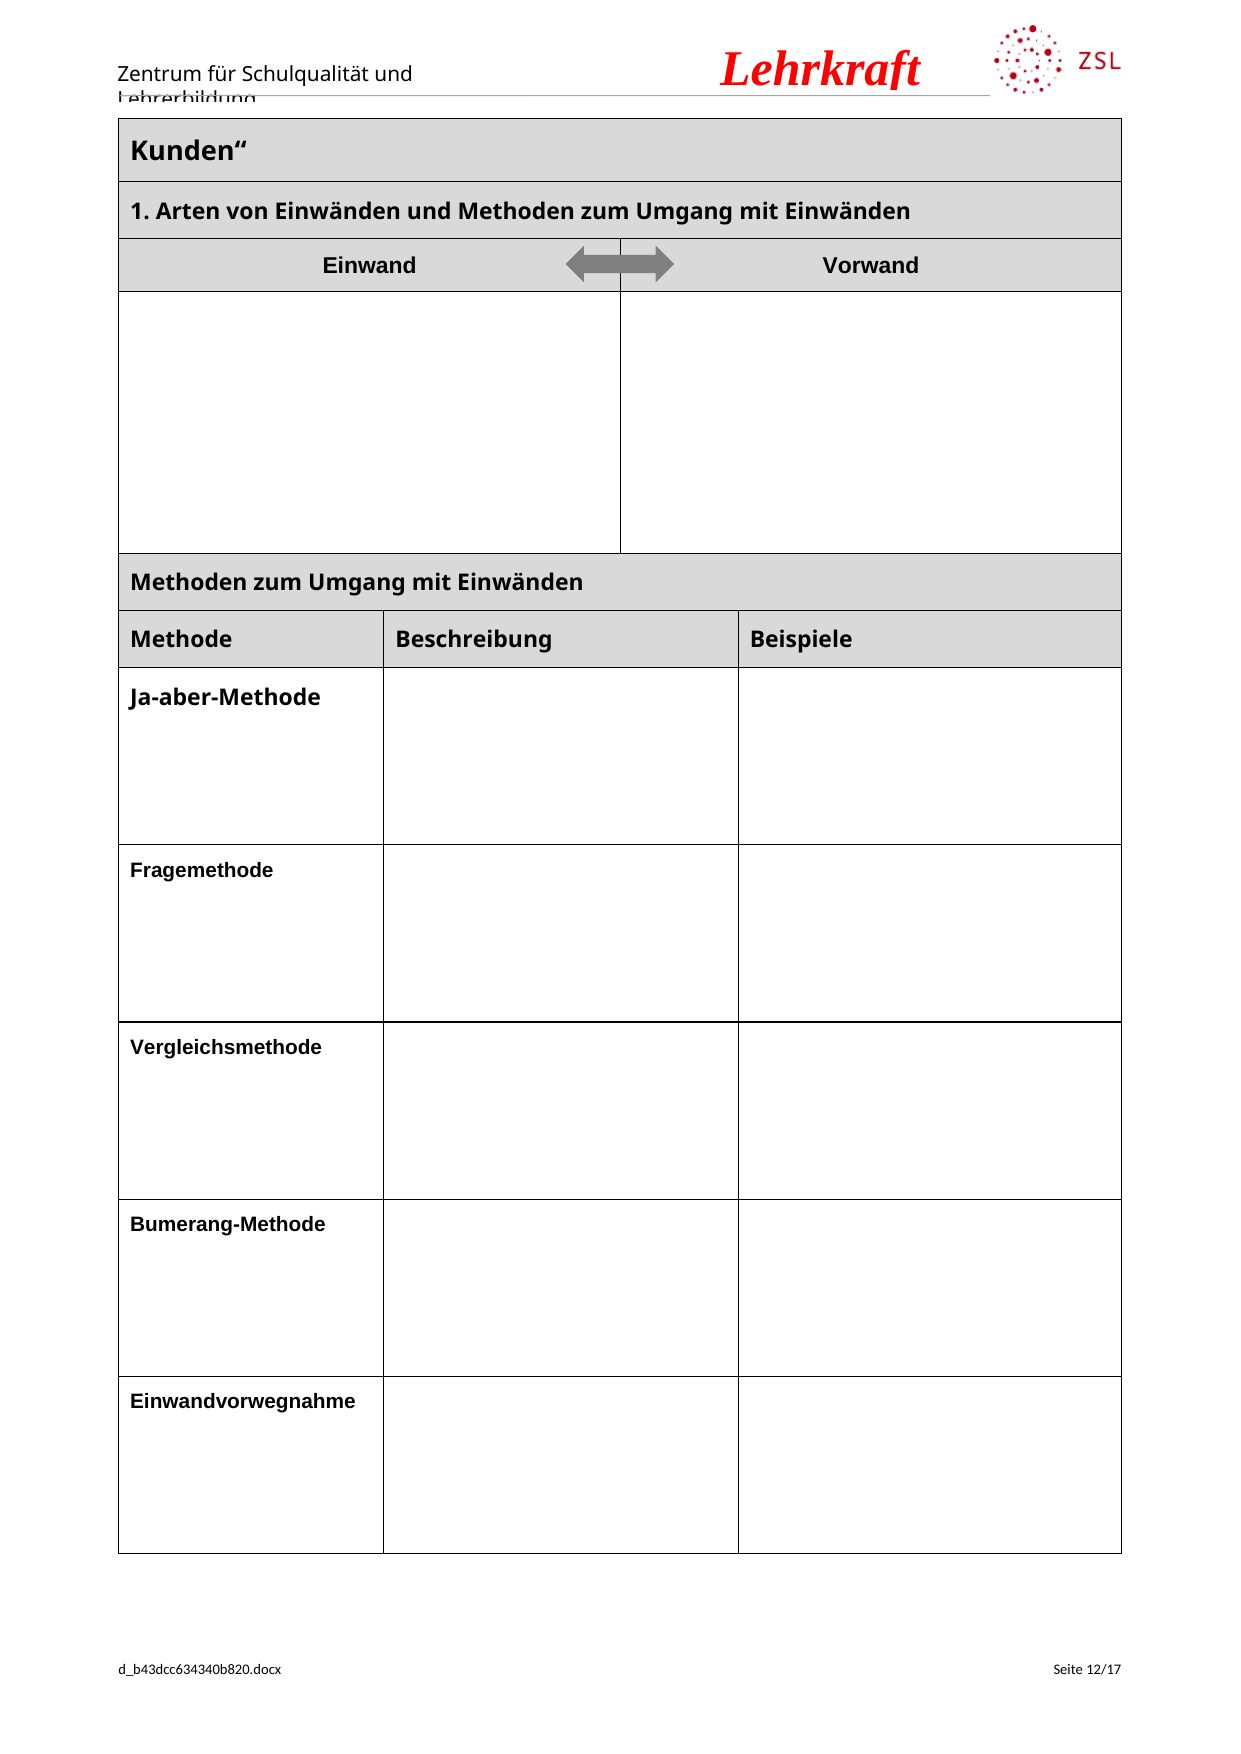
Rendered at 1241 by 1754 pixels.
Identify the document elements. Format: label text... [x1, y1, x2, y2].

table_cell [739, 1377, 1121, 1553]
table_cell [119, 292, 620, 552]
table_cell [384, 1023, 738, 1198]
table_cell [739, 845, 1121, 1021]
table_cell [384, 1200, 738, 1376]
table_cell [739, 1023, 1121, 1198]
table_cell [384, 668, 738, 844]
table_cell Beispiele [739, 611, 1121, 667]
table_cell Vorwand [621, 239, 1121, 291]
table_cell [621, 292, 1121, 552]
table_cell [739, 668, 1121, 844]
table_cell Methoden zum Umgang mit Einwänden [119, 554, 1121, 610]
table_cell Bumerang-Methode [119, 1200, 383, 1376]
table_cell [739, 1200, 1121, 1376]
table_cell Einwand [119, 239, 620, 291]
table_cell Vergleichsmethode [119, 1023, 383, 1198]
table_cell [384, 845, 738, 1021]
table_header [119, 119, 1121, 181]
picture [992, 25, 1123, 96]
table_cell Ja-aber-Methode [119, 668, 383, 844]
table_cell [384, 1377, 738, 1553]
table_cell Methode [119, 611, 383, 667]
table_cell 1. Arten von Einwänden und Methoden zum Umgang mit Einwänden [119, 182, 1121, 238]
table_cell Beschreibung [384, 611, 738, 667]
table_cell Fragemethode [119, 845, 383, 1021]
table_cell Einwandvorwegnahme [119, 1377, 383, 1553]
